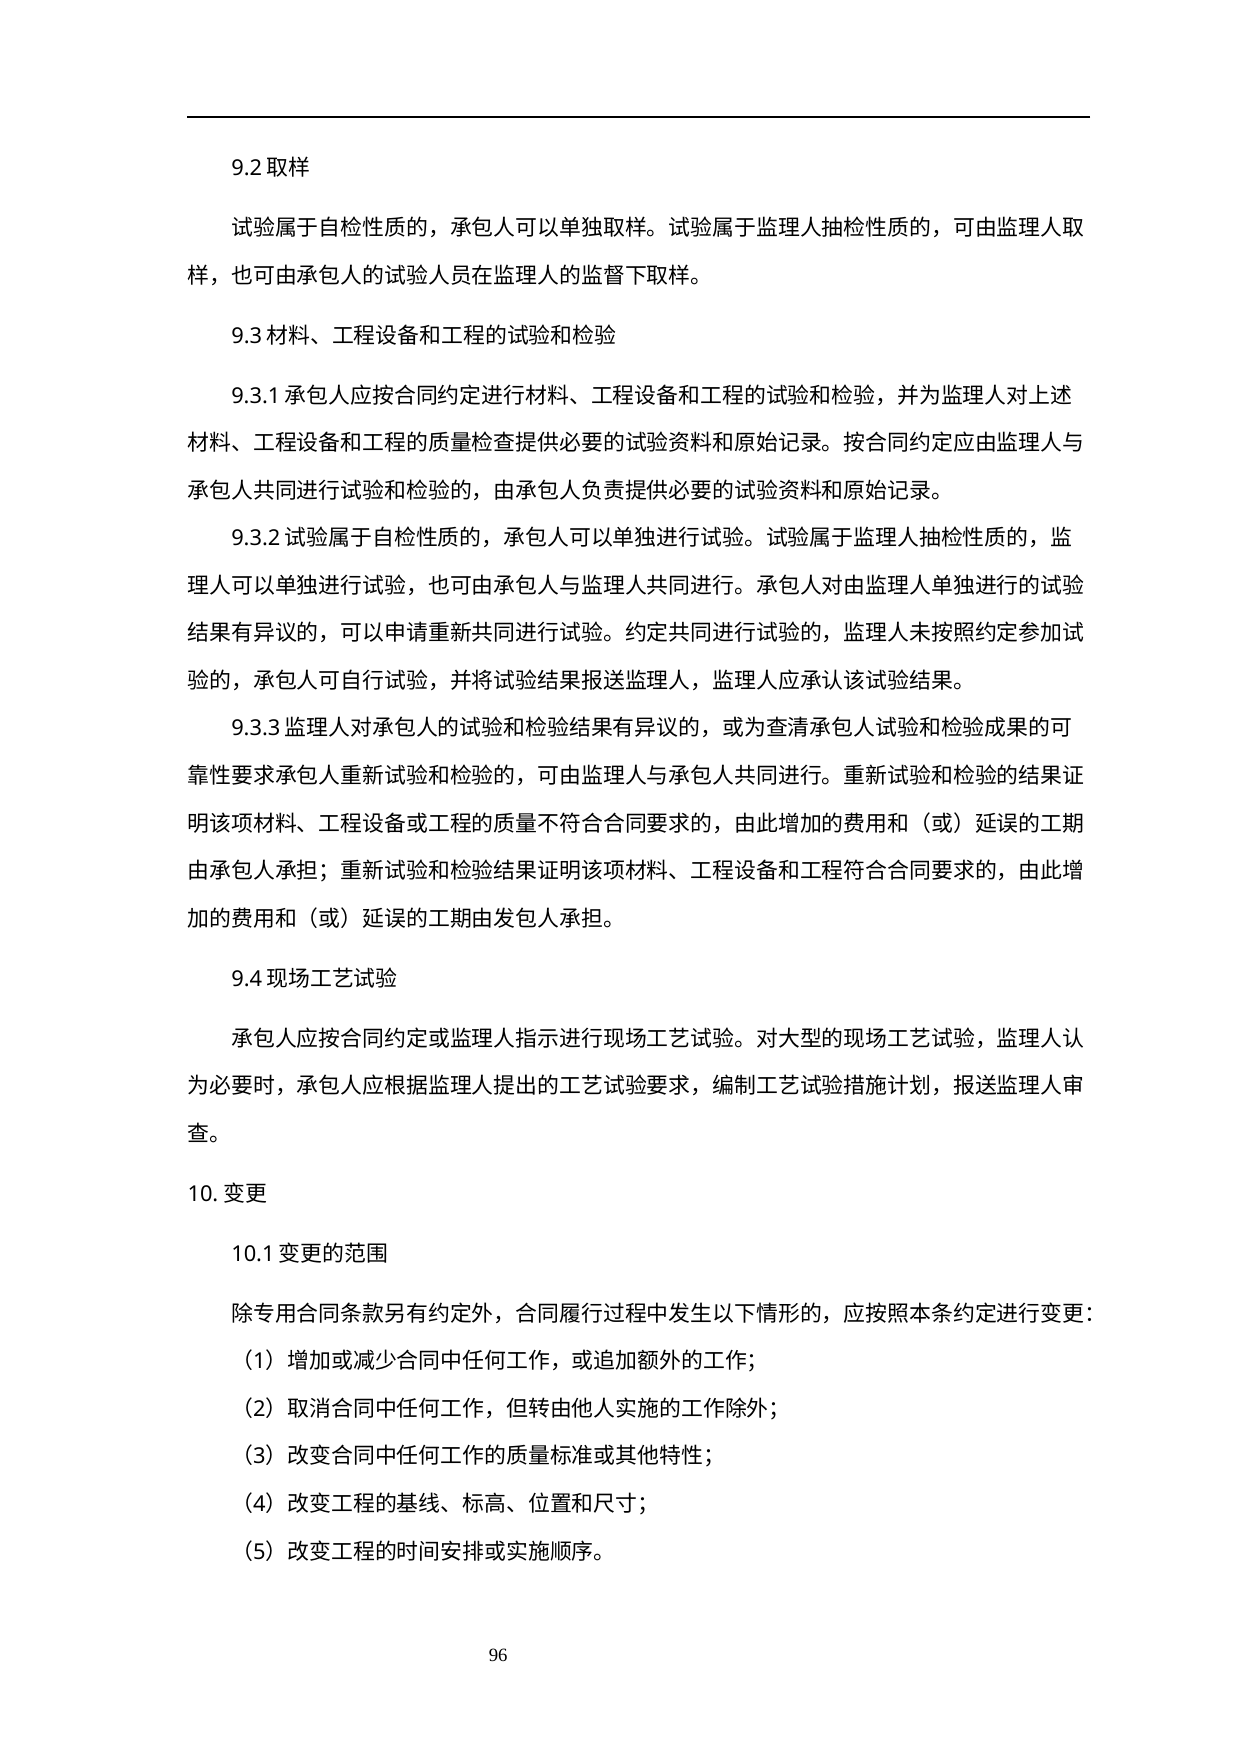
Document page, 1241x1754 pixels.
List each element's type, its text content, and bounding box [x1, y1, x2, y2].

subtitle 10. 变更 [187, 1176, 1090, 1207]
text （4）改变工程的基线、标高、位置和尺寸； [187, 1486, 1090, 1518]
subtitle 10.1变更的范围 [187, 1236, 1090, 1267]
text （1）增加或减少合同中任何工作，或追加额外的工作； [187, 1343, 1090, 1375]
subtitle 9.2取样 [187, 150, 1090, 182]
text 除专用合同条款另有约定外，合同履行过程中发生以下情形的，应按照本条约定进行变更： [187, 1296, 1090, 1327]
text （2）取消合同中任何工作，但转由他人实施的工作除外； [187, 1391, 1090, 1423]
text 9.3.2试验属于自检性质的，承包人可以单独进行试验。试验属于监理人抽检性质的，监理人可以单独进行试验，也可由承包人与监理人共同进行。承包人对由监理人单独进行的试验结果有异议的，可以申请重新共同进行试验。约定共同进行试验的，监理人未按照约定参加试验的，承包人可自行试验，并将试验结果报送监理人，监理人应承认该试验结果。 [187, 520, 1090, 694]
text （3）改变合同中任何工作的质量标准或其他特性； [187, 1438, 1090, 1470]
text 承包人应按合同约定或监理人指示进行现场工艺试验。对大型的现场工艺试验，监理人认为必要时，承包人应根据监理人提出的工艺试验要求，编制工艺试验措施计划，报送监理人审查。 [187, 1021, 1090, 1147]
text 试验属于自检性质的，承包人可以单独取样。试验属于监理人抽检性质的，可由监理人取样，也可由承包人的试验人员在监理人的监督下取样。 [187, 210, 1090, 289]
subtitle 9.3材料、工程设备和工程的试验和检验 [187, 318, 1090, 349]
text （5）改变工程的时间安排或实施顺序。 [187, 1534, 1090, 1566]
subtitle 9.4现场工艺试验 [187, 961, 1090, 992]
text 9.3.1承包人应按合同约定进行材料、工程设备和工程的试验和检验，并为监理人对上述材料、工程设备和工程的质量检查提供必要的试验资料和原始记录。按合同约定应由监理人与承包人共同进行试验和检验的，由承包人负责提供必要的试验资料和原始记录。 [187, 378, 1090, 504]
text 9.3.3监理人对承包人的试验和检验结果有异议的，或为查清承包人试验和检验成果的可靠性要求承包人重新试验和检验的，可由监理人与承包人共同进行。重新试验和检验的结果证明该项材料、工程设备或工程的质量不符合合同要求的，由此增加的费用和（或）延误的工期由承包人承担；重新试验和检验结果证明该项材料、工程设备和工程符合合同要求的，由此增加的费用和（或）延误的工期由发包人承担。 [187, 710, 1090, 932]
